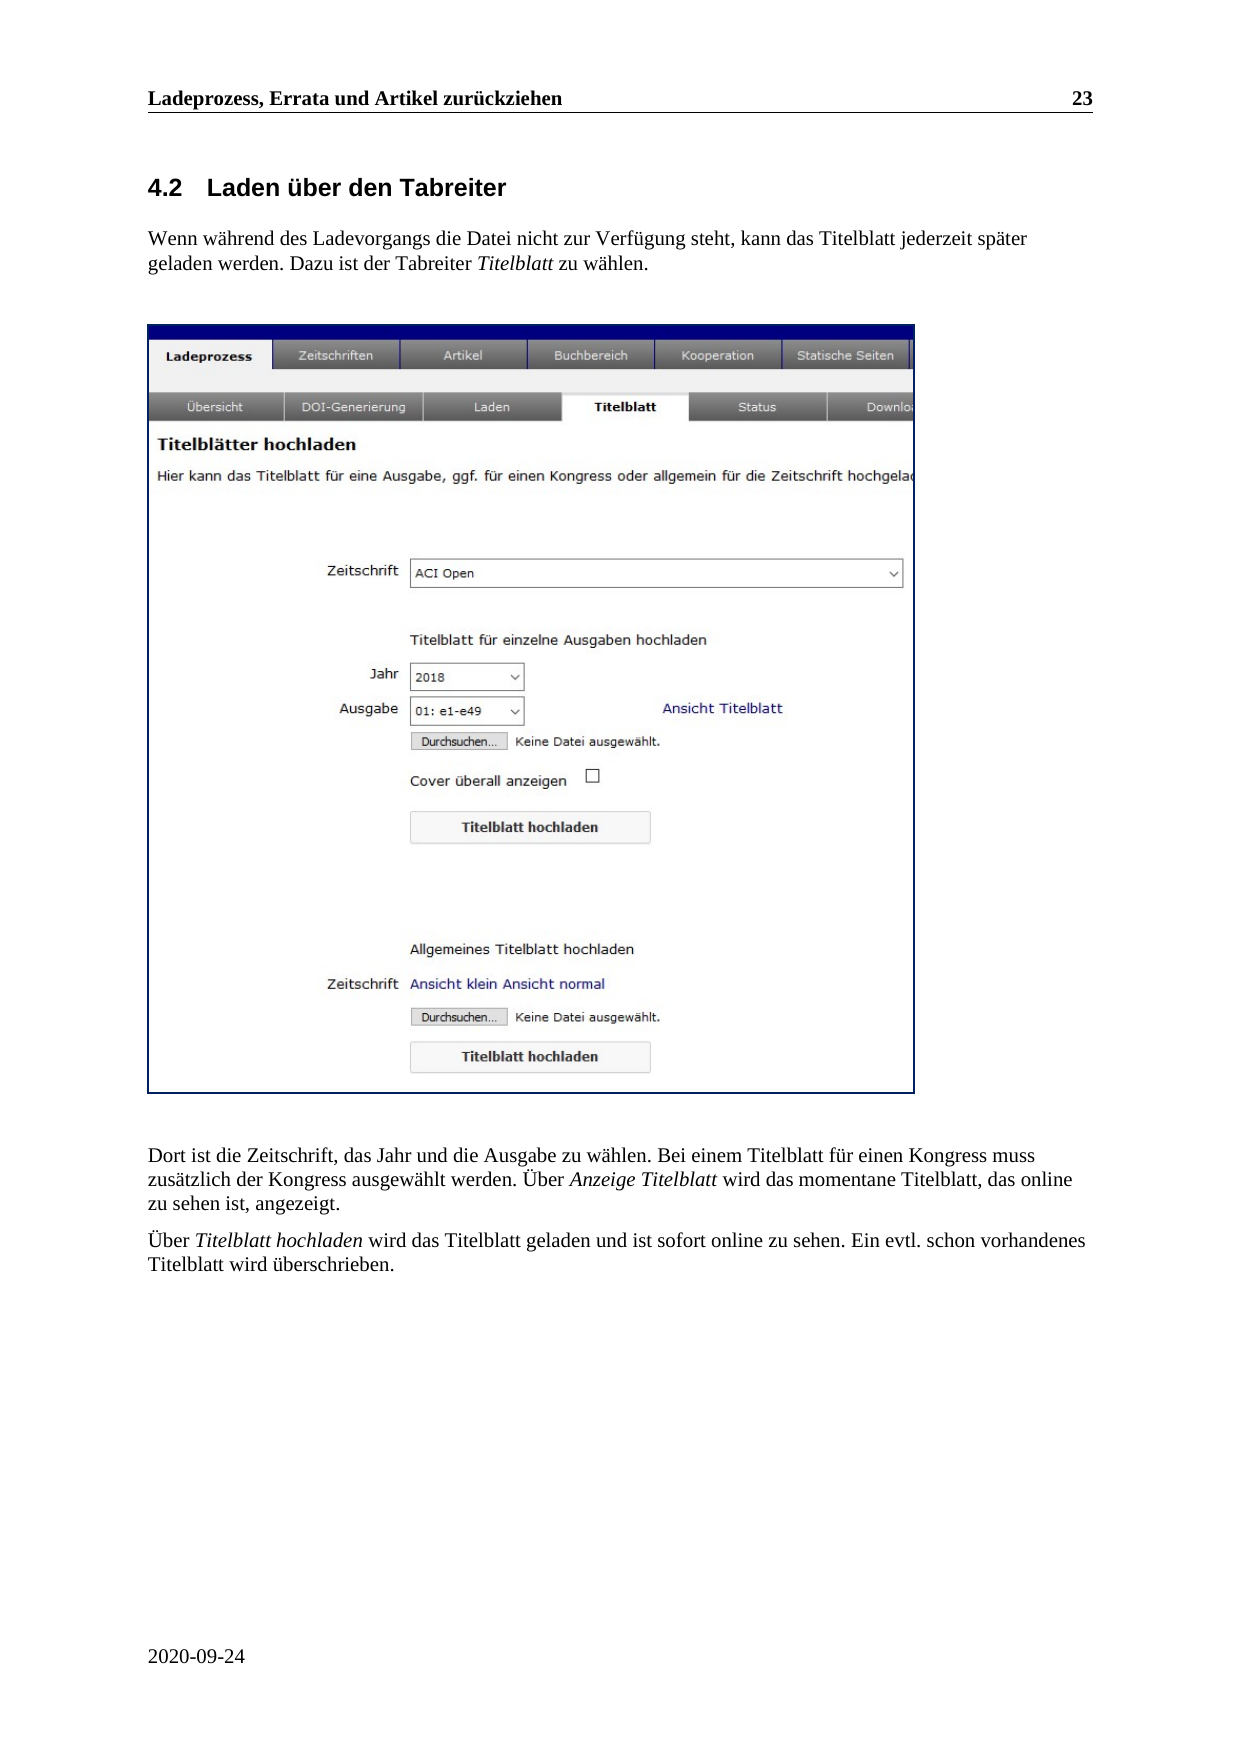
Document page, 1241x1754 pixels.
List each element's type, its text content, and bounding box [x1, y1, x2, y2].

subtitle Laden über den Tabreiter [148, 173, 1093, 201]
text Dort ist die Zeitschrift, das Jahr und die Ausgabe zu wählen. Bei einem Titelblatt für einen Kongress muss zusätzlich der Kongress ausgewählt werden. Über Anzeige Titelblatt wird das momentane Titelblatt, das online zu sehen ist, angezeigt. [148, 1143, 1093, 1215]
text Über Titelblatt hochladen wird das Titelblatt geladen und ist sofort online zu sehen. Ein evtl. schon vorhandenes Titelblatt wird überschrieben. [148, 1228, 1093, 1276]
text Wenn während des Ladevorgangs die Datei nicht zur Verfügung steht, kann das Titelblatt jederzeit später geladen werden. Dazu ist der Tabreiter Titelblatt zu wählen. [148, 226, 1093, 274]
picture [149, 326, 913, 1092]
